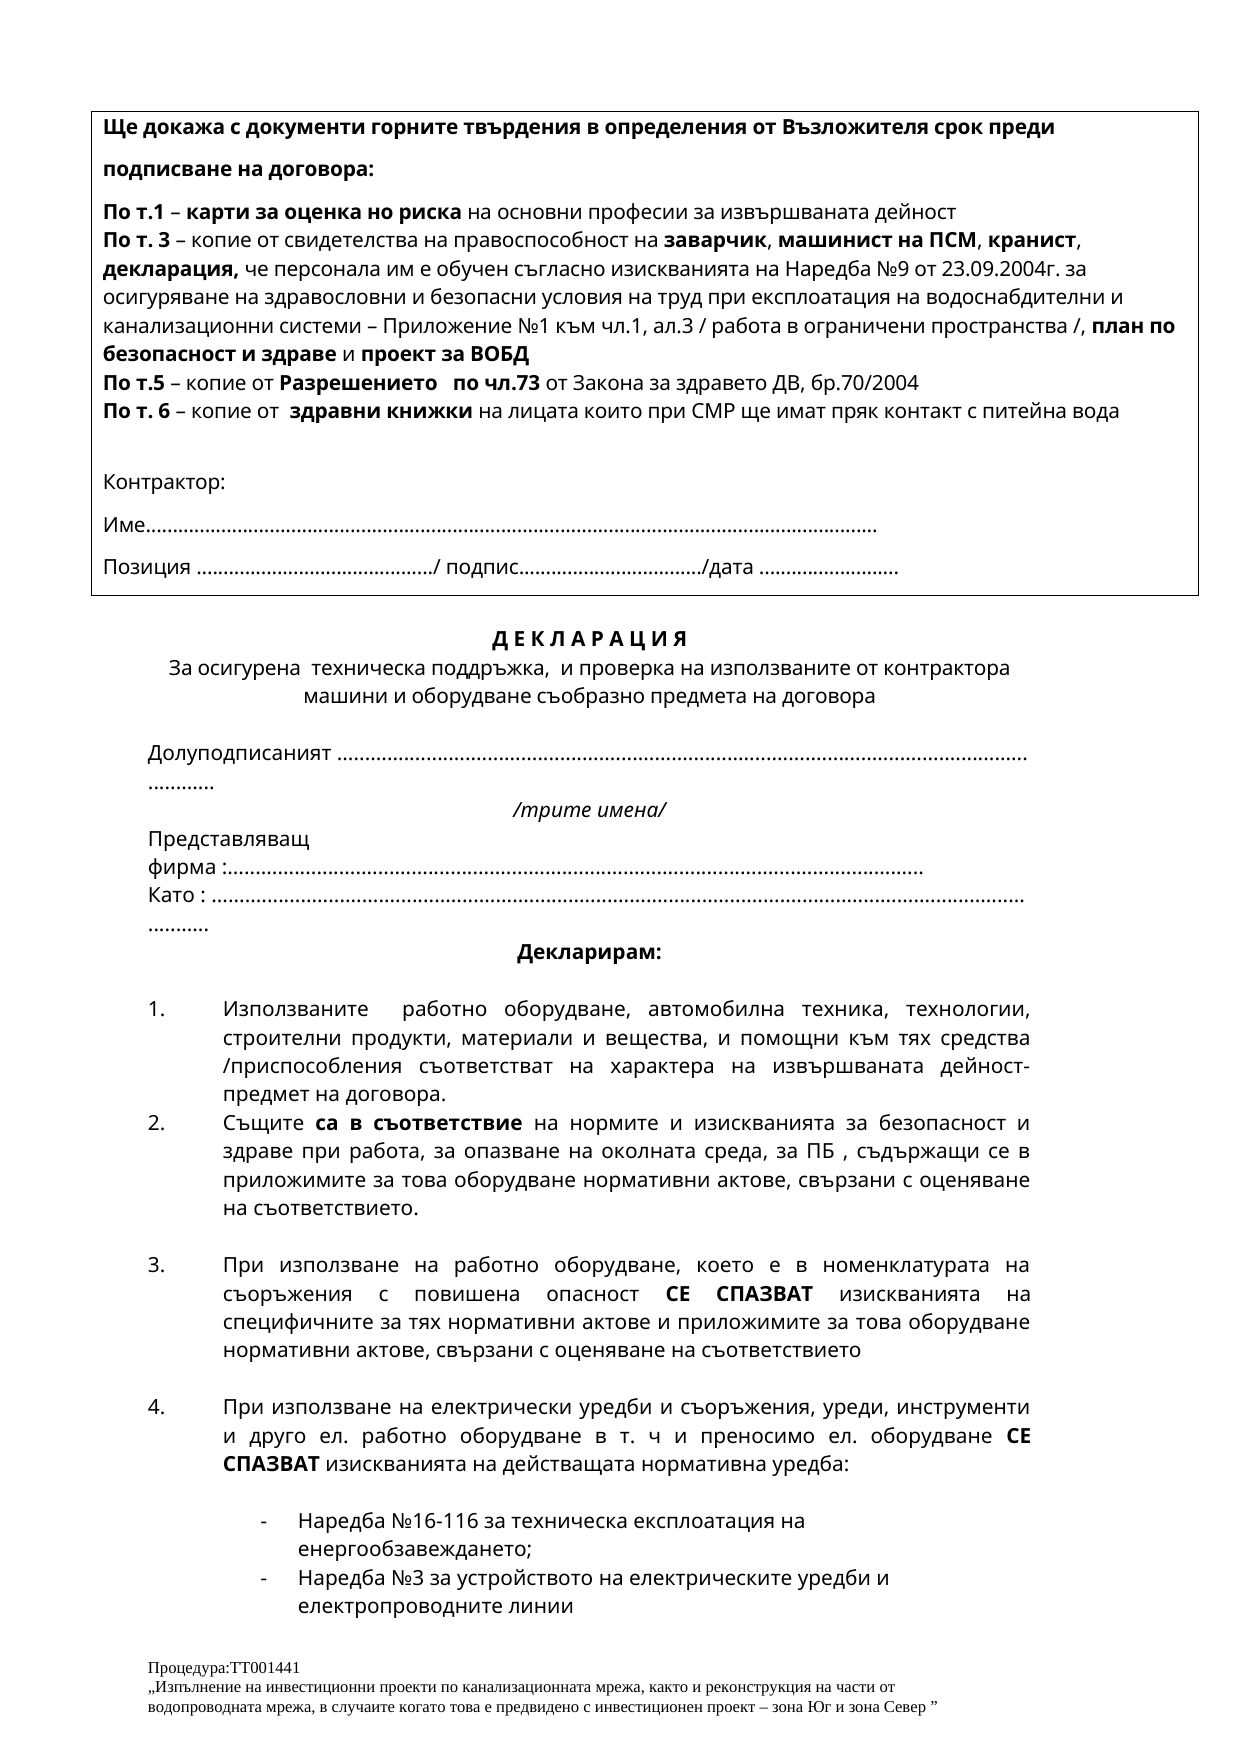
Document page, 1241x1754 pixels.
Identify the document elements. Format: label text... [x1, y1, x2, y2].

table_cell Ще докажа с документи горните твърдения в определения от Възложителя срок преди подписване на договора: По т.1 – карти за оценка но риска на основни професии за извършваната дейност По т. 3 – копие от свидетелства на правоспособност на заварчик, машинист на ПСМ, кранист, декларация, че персонала им е обучен съгласно изискванията на Наредба №9 от 23.09.2004г. за осигуряване на здравословни и безопасни условия на труд при експлоатация на водоснабдителни и канализационни системи – Приложение №1 към чл.1, ал.3 / работа в ограничени пространства /, план по безопасност и здраве и проект за ВОБД По т.5 – копие от Разрешението по чл.73 от Закона за здравето ДВ, бр.70/2004 По т. 6 – копие от здравни книжки на лицата които при СМР ще имат пряк контакт с питейна вода Контрактор: Име........................................................................................................................................ Позиция ............................................/ подпис................................../дата .......................... [92, 112, 1198, 595]
title Като : ............................................................................................................................................................. [148, 881, 1031, 937]
list Използваните работно оборудване, автомобилна техника, технологии, строителни продукти, материали и вещества, и помощни към тях средства /приспособления съответстват на характера на извършваната дейност- предмет на договора. [148, 994, 1031, 1108]
list При използване на работно оборудване, което е в номенклатурата на съоръжения с повишена опасност СЕ СПАЗВАТ изискванията на специфичните за тях нормативни актове и приложимите за това оборудване нормативни актове, свързани с оценяване на съответствието [148, 1250, 1031, 1364]
list Същите са в съответствие на нормите и изискванията за безопасност и здраве при работа, за опазване на околната среда, за ПБ , съдържащи се в приложимите за това оборудване нормативни актове, свързани с оценяване на съответствието. [148, 1108, 1031, 1222]
title За осигурена техническа поддръжка, и проверка на използваните от контрактора машини и оборудване съобразно предмета на договора [148, 653, 1031, 710]
text Декларирам: [148, 937, 1031, 966]
title Представляващ фирма :............................................................................................................................. [148, 824, 1031, 881]
list При използване на електрически уредби и съоръжения, уреди, инструменти и друго ел. работно оборудване в т. ч и преносимо ел. оборудване СЕ СПАЗВАТ изискванията на действащата нормативна уредба: [148, 1392, 1031, 1478]
title Д Е К Л А Р А Ц И Я [148, 624, 1031, 653]
list Наредба №16-116 за техническа експлоатация на енергообзавеждането; [260, 1506, 1031, 1563]
list Наредба №3 за устройството на електрическите уредби и електропроводните линии [260, 1563, 1078, 1620]
title /трите имена/ [148, 795, 1031, 824]
title Долуподписаният ........................................................................................................................................ [148, 738, 1031, 795]
